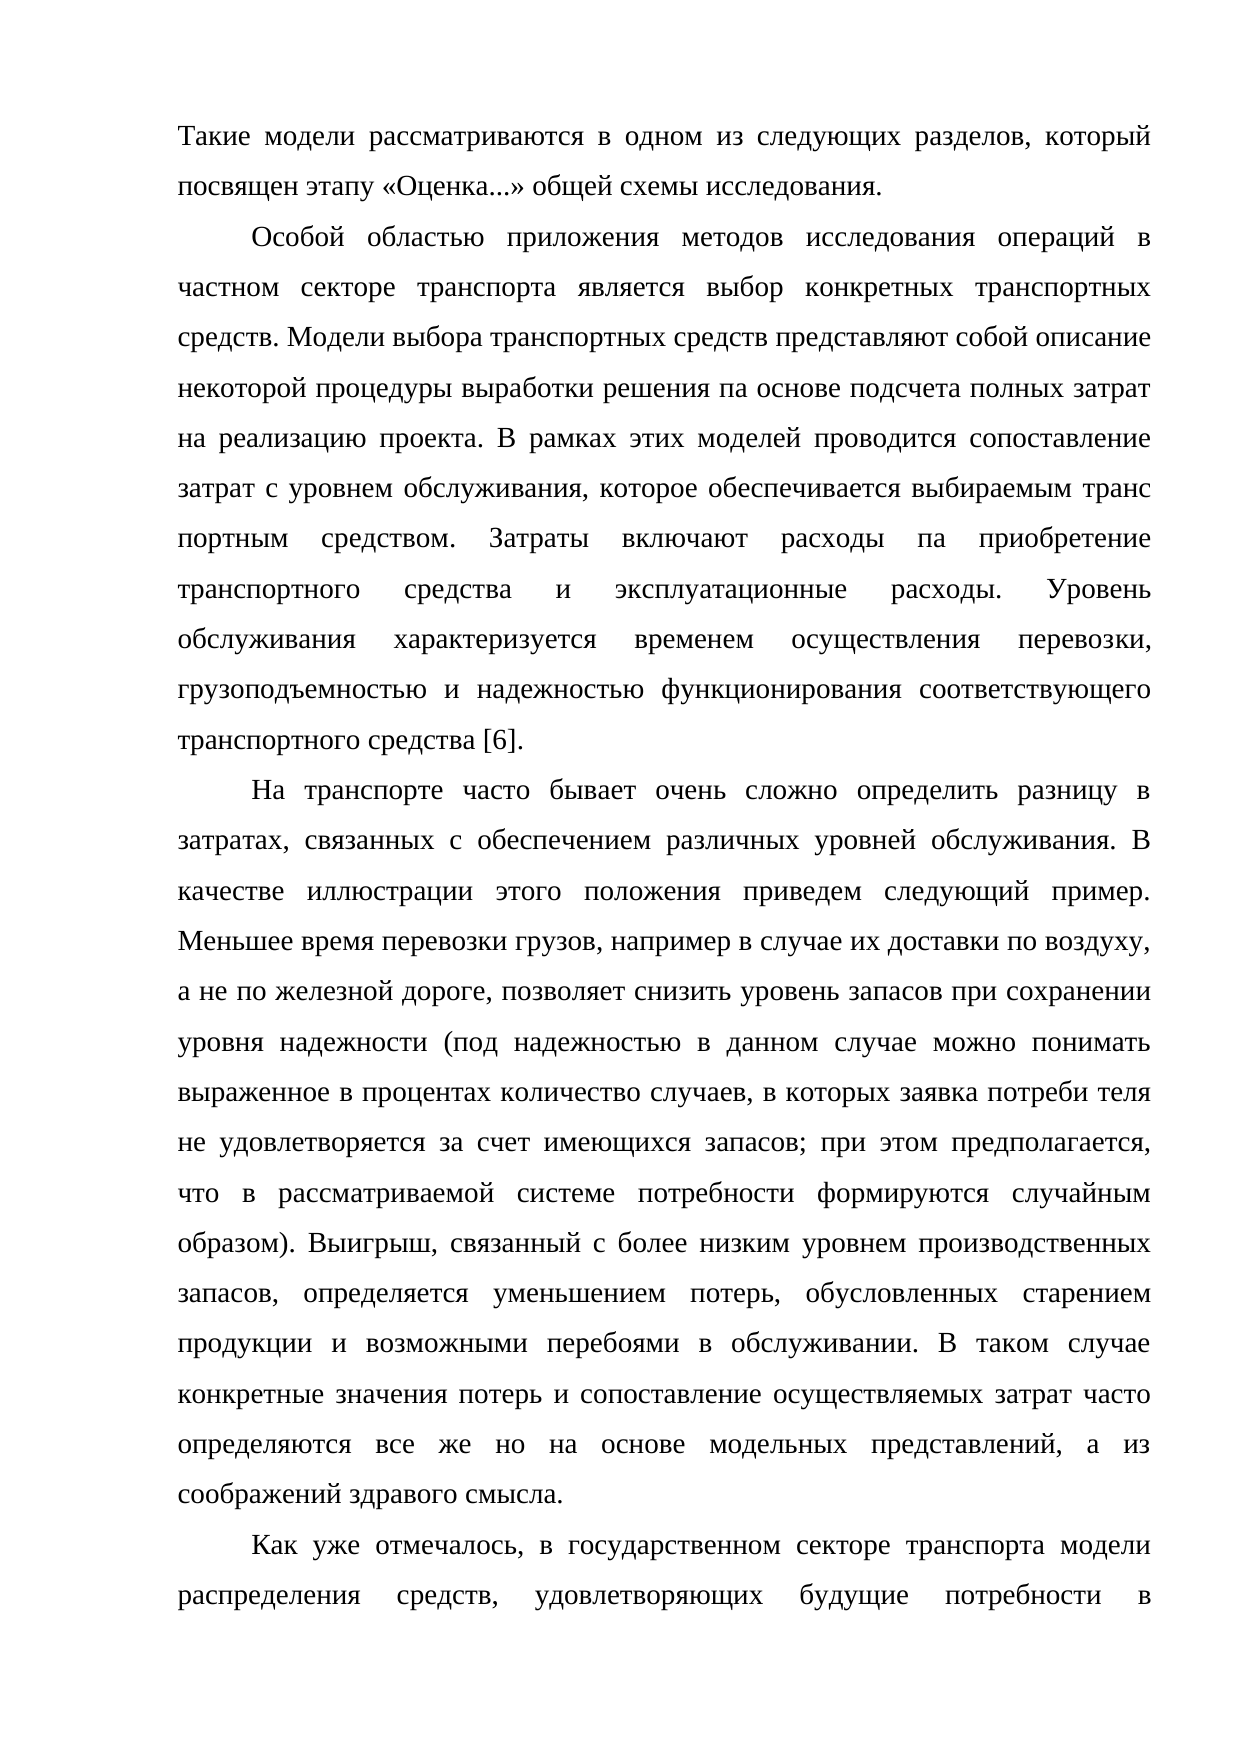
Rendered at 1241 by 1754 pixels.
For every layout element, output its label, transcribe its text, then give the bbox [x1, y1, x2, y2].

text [177, 1527, 1152, 1611]
text Особой областью приложения методов исследования операций в частном секторе транспорта является выбор конкретных транспортных средств. Модели выбора транспортных средств представляют собой описание некоторой процедуры выработки решения па основе подсчета полных затрат на реализацию проекта. В рамках этих моделей проводится сопоставление затрат с уровнем обслуживания, которое обеспечивается выбираемым транс портным средством. Затраты включают расходы па приобретение транспортного средства и эксплуатационные расходы. Уровень обслуживания характеризуется временем осуществления перевозки, грузоподъемностью и надежностью функционирования соответствующего транспортного средства [6]. [177, 219, 1152, 755]
text На транспорте часто бывает очень сложно определить разницу в затратах, связанных с обеспечением различных уровней обслуживания. В качестве иллюстрации этого положения приведем следующий пример. Меньшее время перевозки грузов, например в случае их доставки по воздуху, а не по железной дороге, позволяет снизить уровень запасов при сохранении уровня надежности (под надежностью в данном случае можно понимать выраженное в процентах количество случаев, в которых заявка потреби теля не удовлетворяется за счет имеющихся запасов; при этом предполагается, что в рассматриваемой системе потребности формируются случайным образом). Выигрыш, связанный с более низким уровнем производственных запасов, определяется уменьшением потерь, обусловленных старением продукции и возможными перебоями в обслуживании. В таком случае конкретные значения потерь и сопоставление осуществляемых затрат часто определяются все же но на основе модельных представлений, а из соображений здравого смысла. [177, 772, 1152, 1510]
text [177, 118, 1152, 202]
